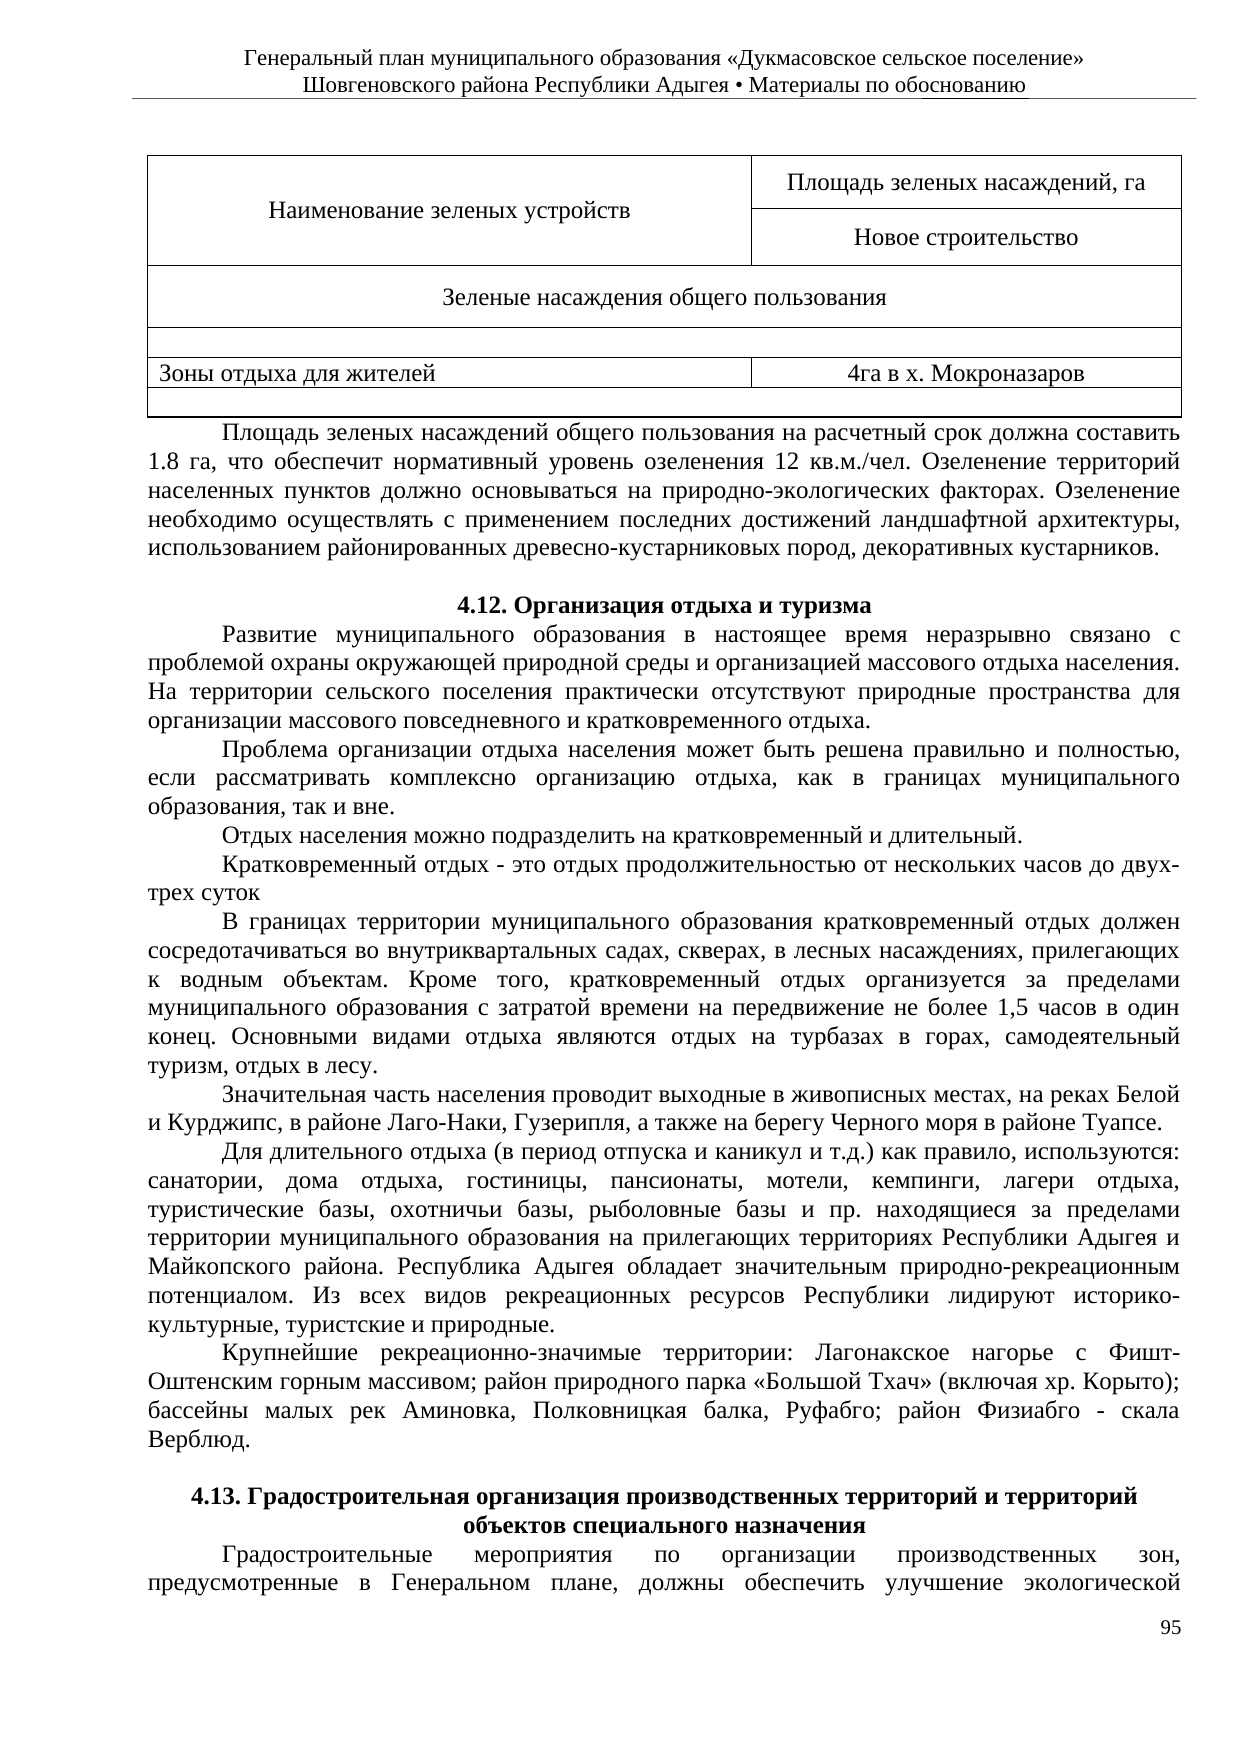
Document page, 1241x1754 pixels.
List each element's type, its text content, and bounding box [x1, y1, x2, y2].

text Развитие муниципального образования в настоящее время неразрывно связано с проблемой охраны окружающей природной среды и организацией массового отдыха населения. На территории сельского поселения практически отсутствуют природные пространства для организации массового повседневного и кратковременного отдыха. [148, 619, 1181, 734]
text Значительная часть населения проводит выходные в живописных местах, на реках Белой и Курджипс, в районе Лаго-Наки, Гузерипля, а также на берегу Черного моря в районе Туапсе. [148, 1079, 1181, 1136]
text Площадь зеленых насаждений общего пользования на расчетный срок должна составить 1.8 га, что обеспечит нормативный уровень озеленения 12 кв.м./чел. Озеленение территорий населенных пунктов должно основываться на природно-экологических факторах. Озеленение необходимо осуществлять с применением последних достижений ландшафтной архитектуры, использованием районированных древесно-кустарниковых пород, декоративных кустарников. [148, 418, 1181, 561]
text Для длительного отдыха (в период отпуска и каникул и т.д.) как правило, используются: санатории, дома отдыха, гостиницы, пансионаты, мотели, кемпинги, лагери отдыха, туристические базы, охотничьи базы, рыболовные базы и пр. находящиеся за пределами территории муниципального образования на прилегающих территориях Республики Адыгея и Майкопского района. Республика Адыгея обладает значительным природно-рекреационным потенциалом. Из всех видов рекреационных ресурсов Республики лидируют историко-культурные, туристские и природные. [148, 1136, 1181, 1337]
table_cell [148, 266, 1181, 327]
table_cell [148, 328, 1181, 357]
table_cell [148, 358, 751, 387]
text В границах территории муниципального образования кратковременный отдых должен сосредотачиваться во внутриквартальных садах, скверах, в лесных насаждениях, прилегающих к водным объектам. Кроме того, кратковременный отдых организуется за пределами муниципального образования с затратой времени на передвижение не более 1,5 часов в один конец. Основными видами отдыха являются отдых на турбазах в горах, самодеятельный туризм, отдых в лесу. [148, 906, 1181, 1079]
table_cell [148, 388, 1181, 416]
text Кратковременный отдых - это отдых продолжительностью от нескольких часов до двух-трех суток [148, 849, 1181, 906]
text Проблема организации отдыха населения может быть решена правильно и полностью, если рассматривать комплексно организацию отдыха, как в границах муниципального образования, так и вне. [148, 734, 1181, 820]
text Отдых населения можно подразделить на кратковременный и длительный. [148, 820, 1181, 849]
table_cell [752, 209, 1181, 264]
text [148, 1539, 1181, 1596]
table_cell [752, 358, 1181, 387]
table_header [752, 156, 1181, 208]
text 4.12. Организация отдыха и туризма [148, 590, 1181, 619]
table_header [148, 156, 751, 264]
text 4.13. Градостроительная организация производственных территорий и территорий объектов специального назначения [148, 1481, 1181, 1539]
text Крупнейшие рекреационно-значимые территории: Лагонакское нагорье с Фишт-Оштенским горным массивом; район природного парка «Большой Тхач» (включая хр. Корыто); бассейны малых рек Аминовка, Полковницкая балка, Руфабго; район Физиабго - скала Верблюд. [148, 1337, 1181, 1452]
